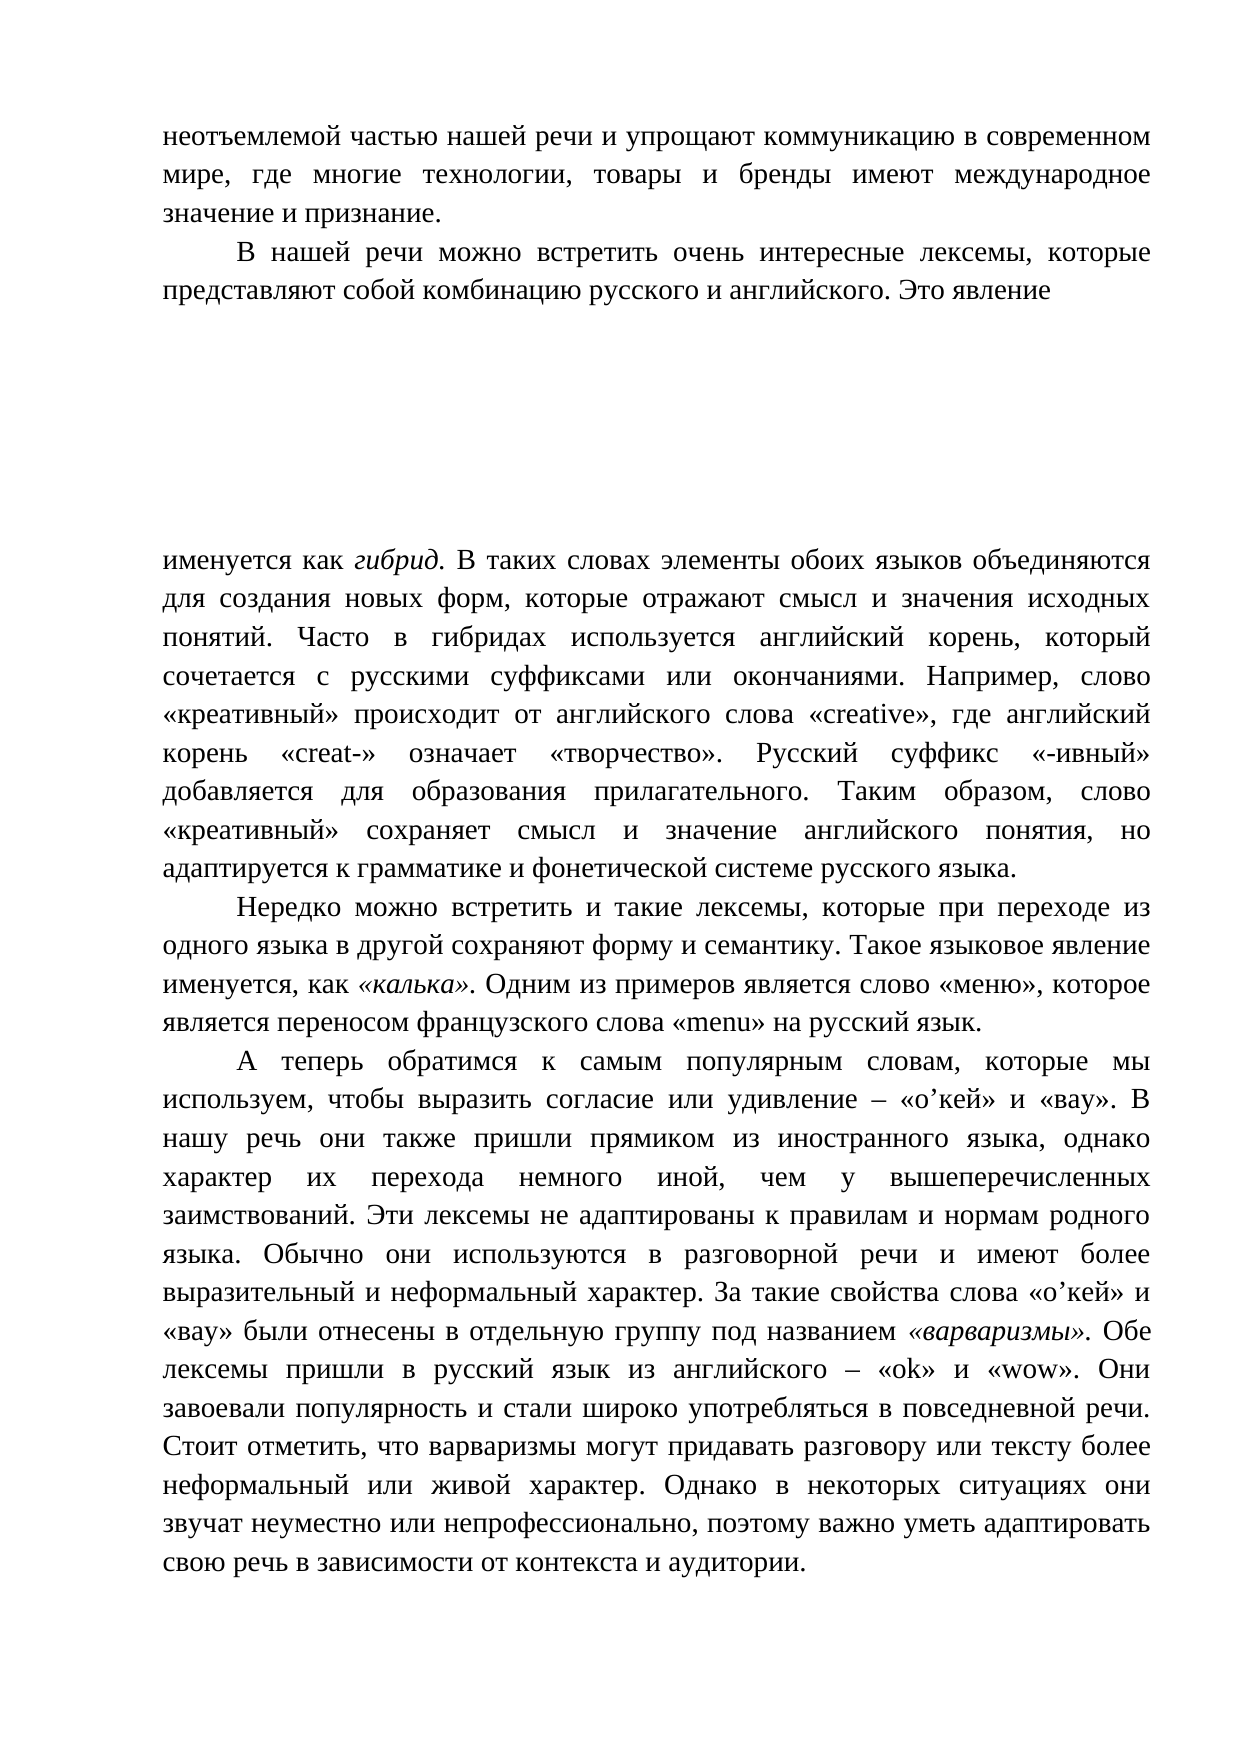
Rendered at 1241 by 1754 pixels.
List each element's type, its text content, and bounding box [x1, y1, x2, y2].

text А теперь обратимся к самым популярным словам, которые мы используем, чтобы выразить согласие или удивление – «о’кей» и «вау». В нашу речь они также пришли прямиком из иностранного языка, однако характер их перехода немного иной, чем у вышеперечисленных заимствований. Эти лексемы не адаптированы к правилам и нормам родного языка. Обычно они используются в разговорной речи и имеют более выразительный и неформальный характер. За такие свойства слова «о’кей» и «вау» были отнесены в отдельную группу под названием «варваризмы». Обе лексемы пришли в русский язык из английского – «ok» и «wow». Они завоевали популярность и стали широко употребляться в повседневной речи. Стоит отметить, что варваризмы могут придавать разговору или тексту более неформальный или живой характер. Однако в некоторых ситуациях они звучат неуместно или непрофессионально, поэтому важно уметь адаптировать свою речь в зависимости от контекста и аудитории. [162, 1043, 1152, 1578]
text Нередко можно встретить и такие лексемы, которые при переходе из одного языка в другой сохраняют форму и семантику. Такое языковое явление именуется, как «калька». Одним из примеров является слово «меню», которое является переносом французского слова «menu» на русский язык. [162, 889, 1152, 1038]
text В нашей речи можно встретить очень интересные лексемы, которые представляют собой комбинацию русского и английского. Это явление [162, 234, 1152, 306]
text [162, 118, 1152, 229]
text именуется как гибрид. В таких словах элементы обоих языков объединяются для создания новых форм, которые отражают смысл и значения исходных понятий. Часто в гибридах используется английский корень, который сочетается с русскими суффиксами или окончаниями. Например, слово «креативный» происходит от английского слова «creative», где английский корень «creat-» означает «творчество». Русский суффикс «-ивный» добавляется для образования прилагательного. Таким образом, слово «креативный» сохраняет смысл и значение английского понятия, но адаптируется к грамматике и фонетической системе русского языка. [162, 542, 1152, 884]
